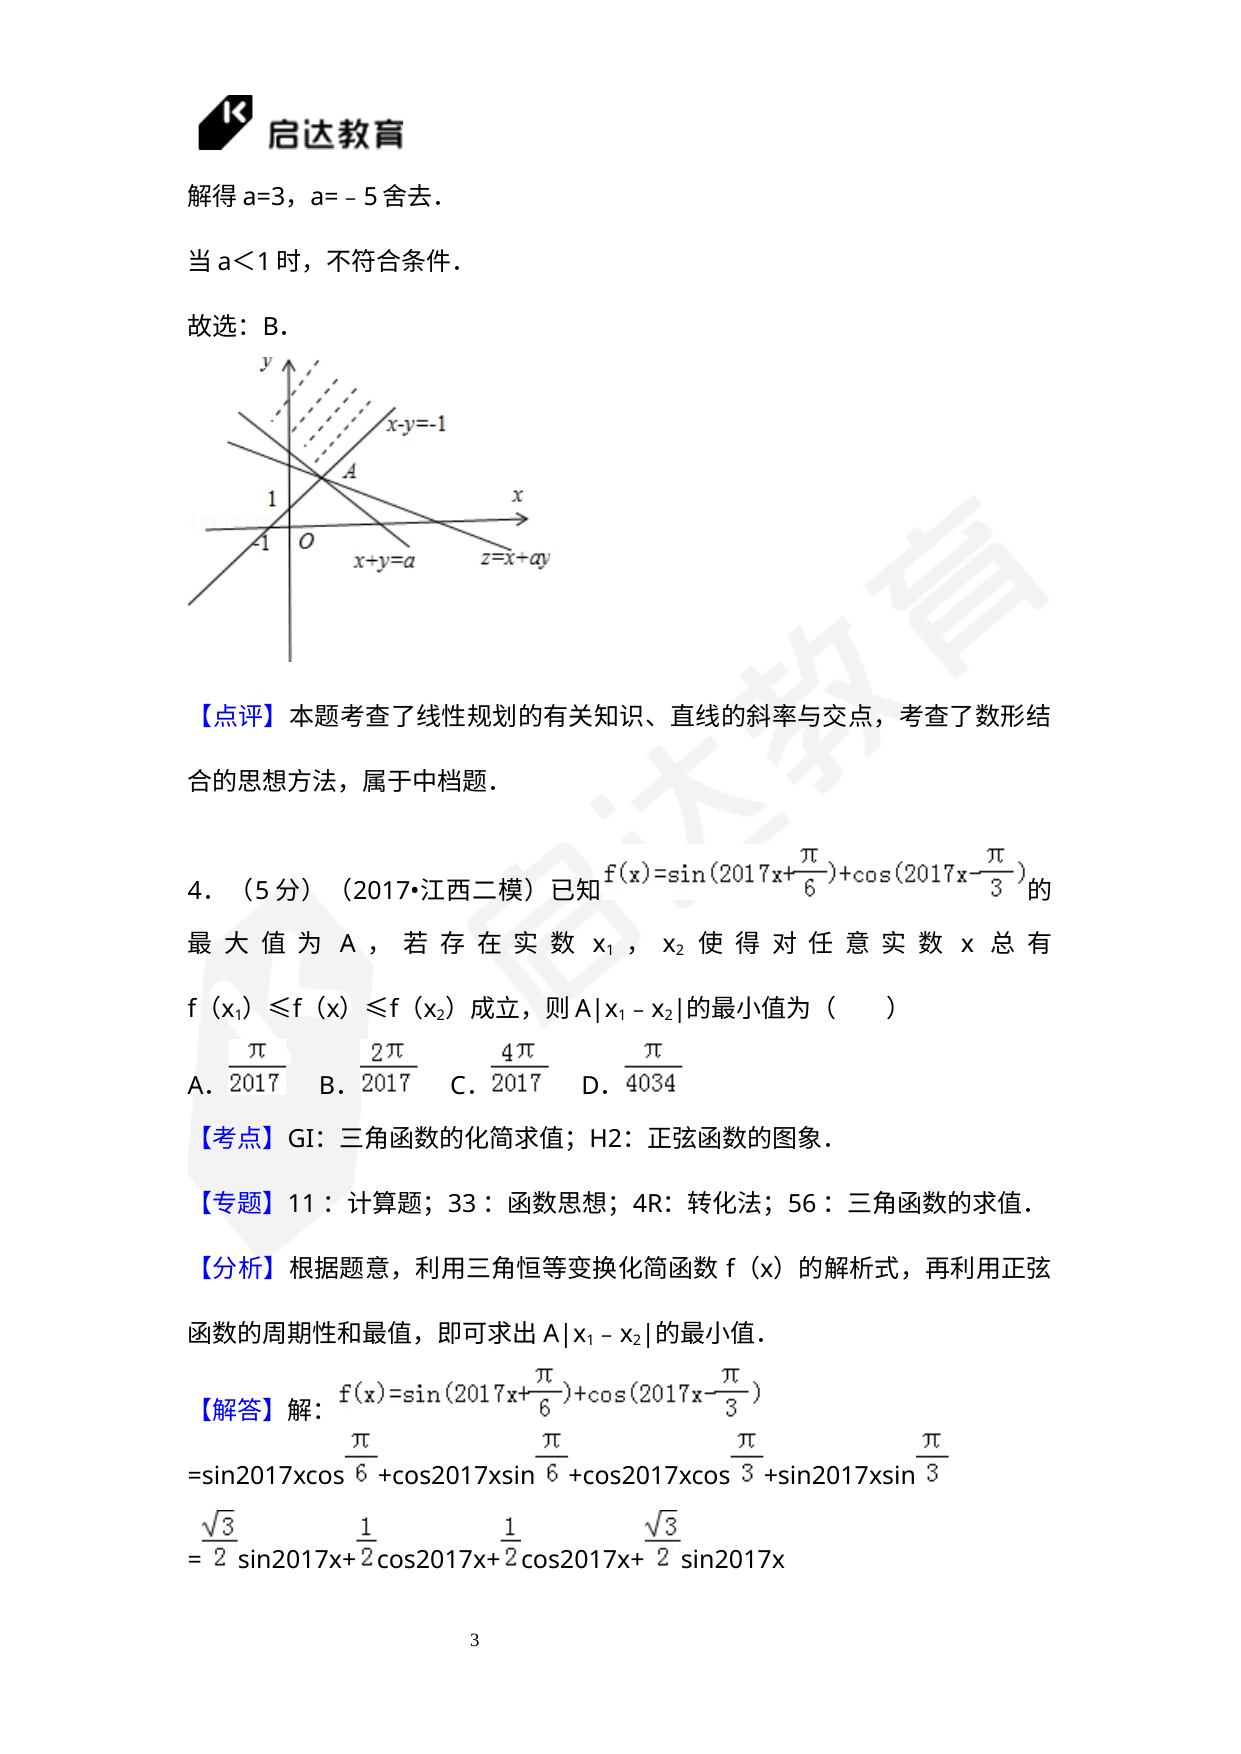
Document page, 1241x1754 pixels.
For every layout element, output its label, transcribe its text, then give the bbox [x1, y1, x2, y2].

picture [500, 1513, 521, 1569]
picture [602, 844, 1028, 900]
picture [344, 1429, 378, 1485]
text A． B． C． D． [187, 1039, 1053, 1104]
picture [201, 1510, 238, 1569]
picture [644, 1510, 681, 1569]
picture [356, 1513, 377, 1569]
text 【考点】GI：三角函数的化简求值；H2：正弦函数的图象． [187, 1104, 1053, 1169]
text =sin2017x+cos2017x+cos2017x+sin2017x [187, 1494, 1053, 1592]
picture [360, 1039, 418, 1095]
picture [228, 1039, 287, 1095]
text 故选：B． [187, 292, 1053, 357]
picture [337, 1364, 763, 1420]
text 当a＜1时，不符合条件． [187, 227, 1053, 292]
text 解得a=3，a=﹣5舍去． [187, 162, 1053, 227]
picture [624, 1039, 683, 1095]
text 4．（5分）（2017•江西二模）已知的最大值为A，若存在实数x1，x2使得对任意实数x总有f（x1）≤f（x）≤f（x2）成立，则A|x1﹣x2|的最小值为（ ） [187, 844, 1053, 1039]
text 【点评】本题考查了线性规划的有关知识、直线的斜率与交点，考查了数形结合的思想方法，属于中档题． [187, 682, 1053, 812]
picture [730, 1429, 764, 1485]
picture [535, 1429, 569, 1485]
text 【专题】11 ：计算题；33 ：函数思想；4R：转化法；56 ：三角函数的求值． [187, 1169, 1053, 1234]
picture [198, 95, 404, 150]
picture [187, 357, 550, 662]
text =sin2017xcos+cos2017xsin+cos2017xcos+sin2017xsin [187, 1429, 1053, 1494]
picture [916, 1429, 949, 1485]
picture [490, 1039, 549, 1095]
text 【分析】根据题意，利用三角恒等变换化简函数f（x）的解析式，再利用正弦函数的周期性和最值，即可求出 A|x1﹣x2|的最小值． [187, 1234, 1053, 1364]
